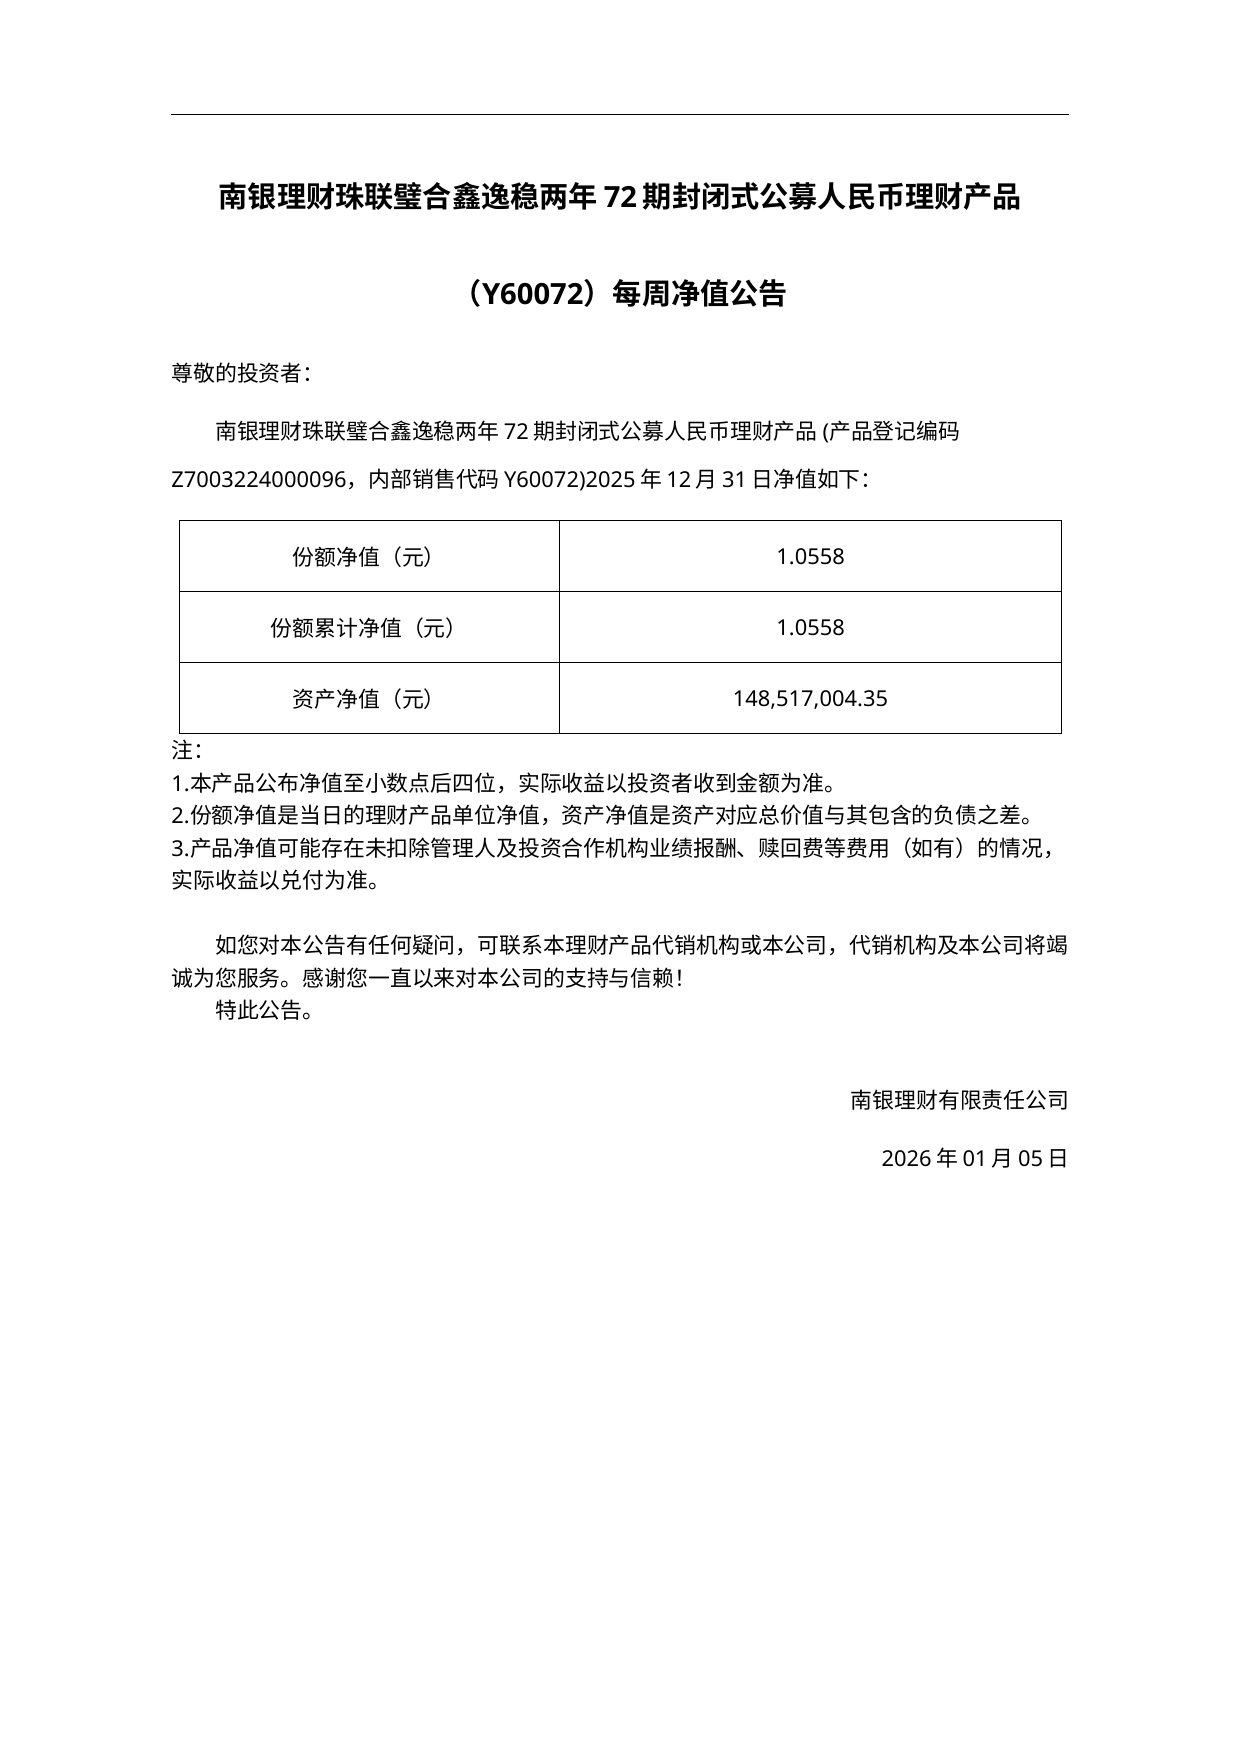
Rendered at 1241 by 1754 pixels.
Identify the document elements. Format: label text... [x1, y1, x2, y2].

table_cell 1.0558 [560, 592, 1061, 662]
text 尊敬的投资者： [171, 355, 1069, 388]
table_header 份额净值（元） [180, 521, 559, 591]
text 南银理财珠联璧合鑫逸稳两年72期封闭式公募人民币理财产品 (产品登记编码Z7003224000096，内部销售代码Y60072)2025年12月31日净值如下： [171, 413, 1069, 494]
text 特此公告。 [171, 993, 1069, 1025]
table_header 1.0558 [560, 521, 1061, 591]
table_cell 份额累计净值（元） [180, 592, 559, 662]
text 1.本产品公布净值至小数点后四位，实际收益以投资者收到金额为准。 [171, 765, 1069, 798]
text 2.份额净值是当日的理财产品单位净值，资产净值是资产对应总价值与其包含的负债之差。 [171, 798, 1069, 830]
text 南银理财珠联璧合鑫逸稳两年72期封闭式公募人民币理财产品（Y60072）每周净值公告 [171, 162, 1069, 324]
text 如您对本公告有任何疑问，可联系本理财产品代销机构或本公司，代销机构及本公司将竭诚为您服务。感谢您一直以来对本公司的支持与信赖！ [171, 928, 1069, 993]
text 2026年01月05日 [171, 1140, 1069, 1173]
table_cell 148,517,004.35 [560, 663, 1061, 733]
text 3.产品净值可能存在未扣除管理人及投资合作机构业绩报酬、赎回费等费用（如有）的情况，实际收益以兑付为准。 [171, 830, 1069, 895]
text 南银理财有限责任公司 [171, 1082, 1069, 1115]
text 注： [171, 733, 1069, 765]
table_cell 资产净值（元） [180, 663, 559, 733]
